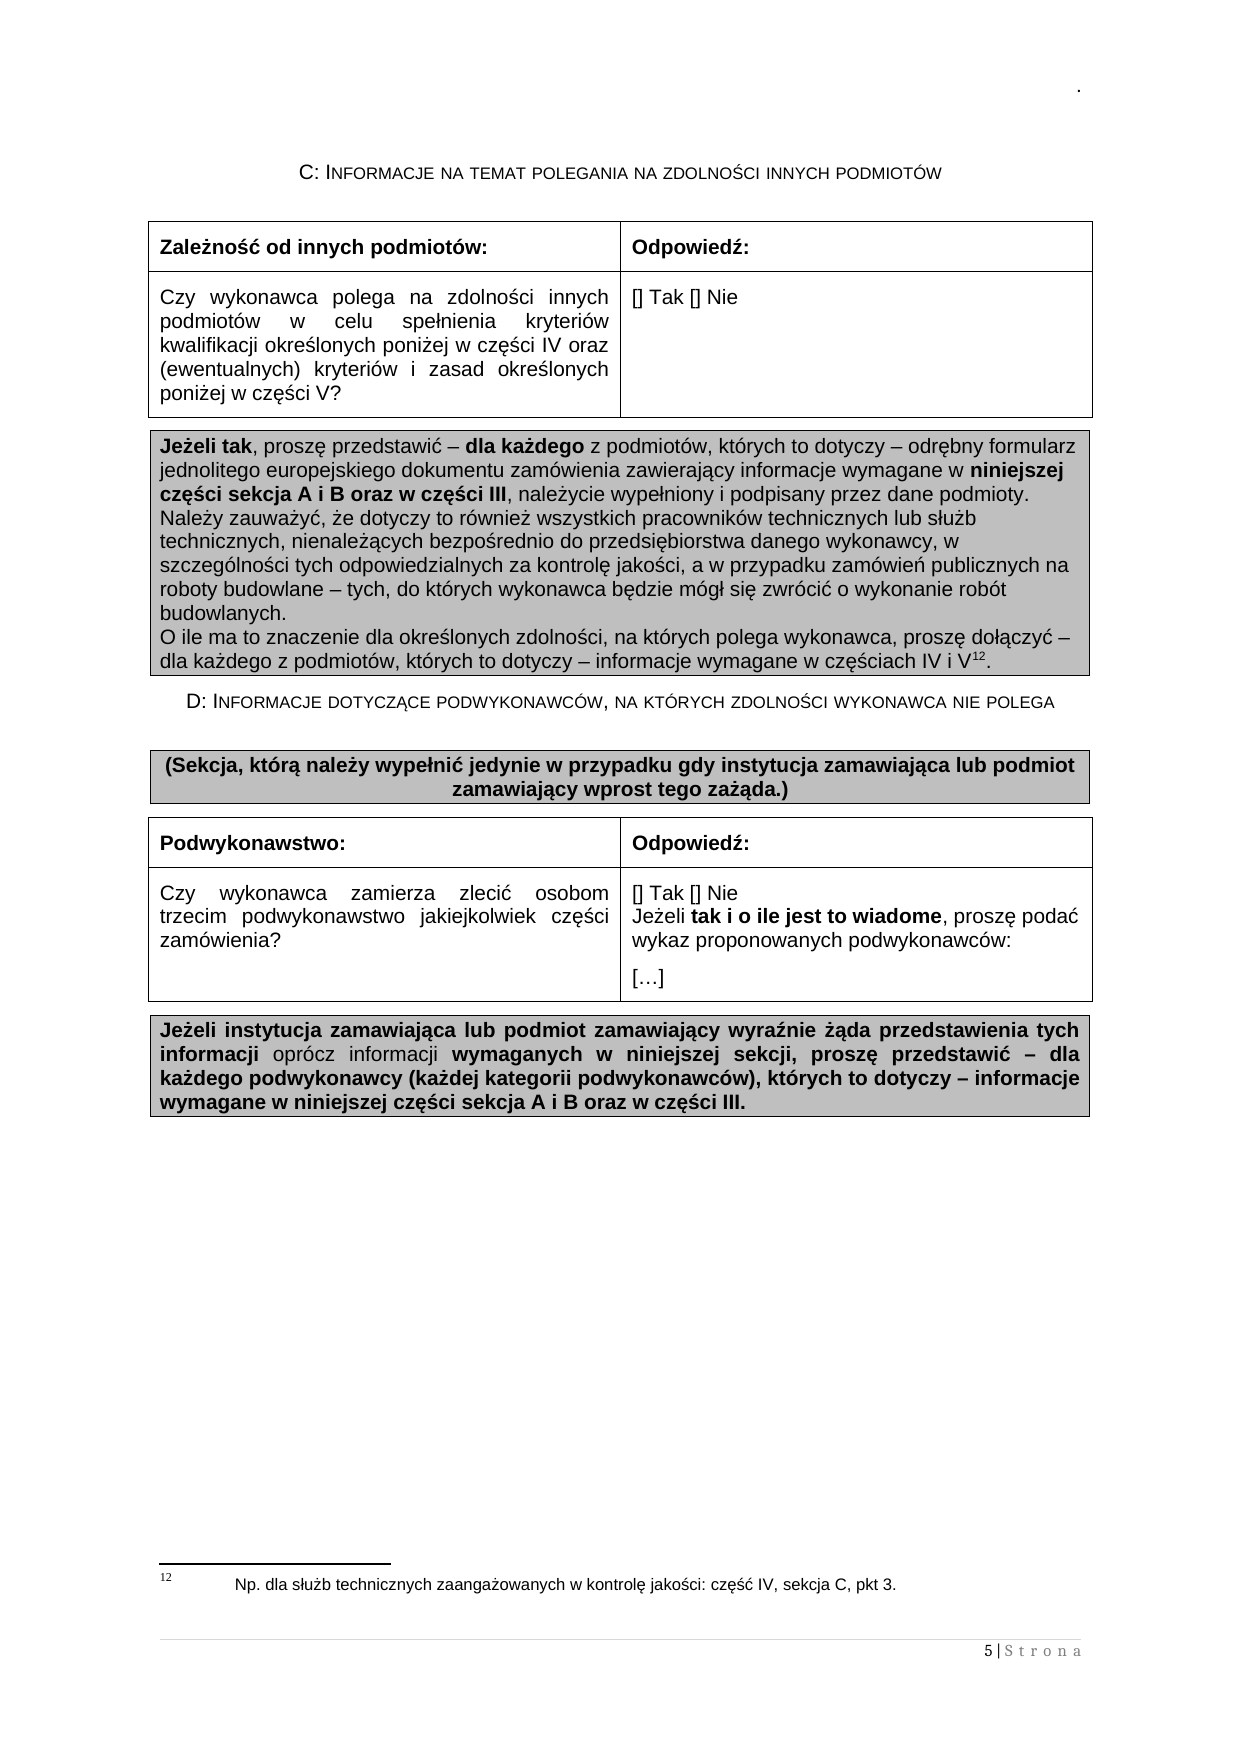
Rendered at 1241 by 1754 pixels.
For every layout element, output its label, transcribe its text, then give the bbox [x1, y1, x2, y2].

table_cell [] Tak [] Nie [621, 272, 1092, 417]
table_cell [] Tak [] Nie Jeżeli tak i o ile jest to wiadome, proszę podać wykaz proponowanych podwykonawców: […] [621, 868, 1092, 1001]
table_header Zależność od innych podmiotów: [149, 222, 620, 271]
table_header Podwykonawstwo: [149, 818, 620, 867]
text Jeżeli instytucja zamawiająca lub podmiot zamawiający wyraźnie żąda przedstawienia tych informacji oprócz informacji wymaganych w niniejszej sekcji, proszę przedstawić – dla każdego podwykonawcy (każdej kategorii podwykonawców), których to dotyczy – informacje wymagane w niniejszej części sekcja A i B oraz w części III. [151, 1016, 1089, 1116]
table_cell Czy wykonawca polega na zdolności innych podmiotów w celu spełnienia kryteriów kwalifikacji określonych poniżej w części IV oraz (ewentualnych) kryteriów i zasad określonych poniżej w części V? [149, 272, 620, 417]
table_cell Czy wykonawca zamierza zlecić osobom trzecim podwykonawstwo jakiejkolwiek części zamówienia? [149, 868, 620, 1001]
text D: Informacje dotyczące podwykonawców, na których zdolności wykonawca nie polega [159, 689, 1081, 713]
text Jeżeli tak, proszę przedstawić – dla każdego z podmiotów, których to dotyczy – odrębny formularz jednolitego europejskiego dokumentu zamówienia zawierający informacje wymagane w niniejszej części sekcja A i B oraz w części III, należycie wypełniony i podpisany przez dane podmioty. Należy zauważyć, że dotyczy to również wszystkich pracowników technicznych lub służb technicznych, nienależących bezpośrednio do przedsiębiorstwa danego wykonawcy, w szczególności tych odpowiedzialnych za kontrolę jakości, a w przypadku zamówień publicznych na roboty budowlane – tych, do których wykonawca będzie mógł się zwrócić o wykonanie robót budowlanych. O ile ma to znaczenie dla określonych zdolności, na których polega wykonawca, proszę dołączyć – dla każdego z podmiotów, których to dotyczy – informacje wymagane w częściach IV i V. [151, 431, 1089, 675]
text C: Informacje na temat polegania na zdolności innych podmiotów [159, 159, 1081, 183]
text (Sekcja, którą należy wypełnić jedynie w przypadku gdy instytucja zamawiająca lub podmiot zamawiający wprost tego zażąda.) [151, 751, 1089, 803]
table_header Odpowiedź: [621, 222, 1092, 271]
table_header Odpowiedź: [621, 818, 1092, 867]
